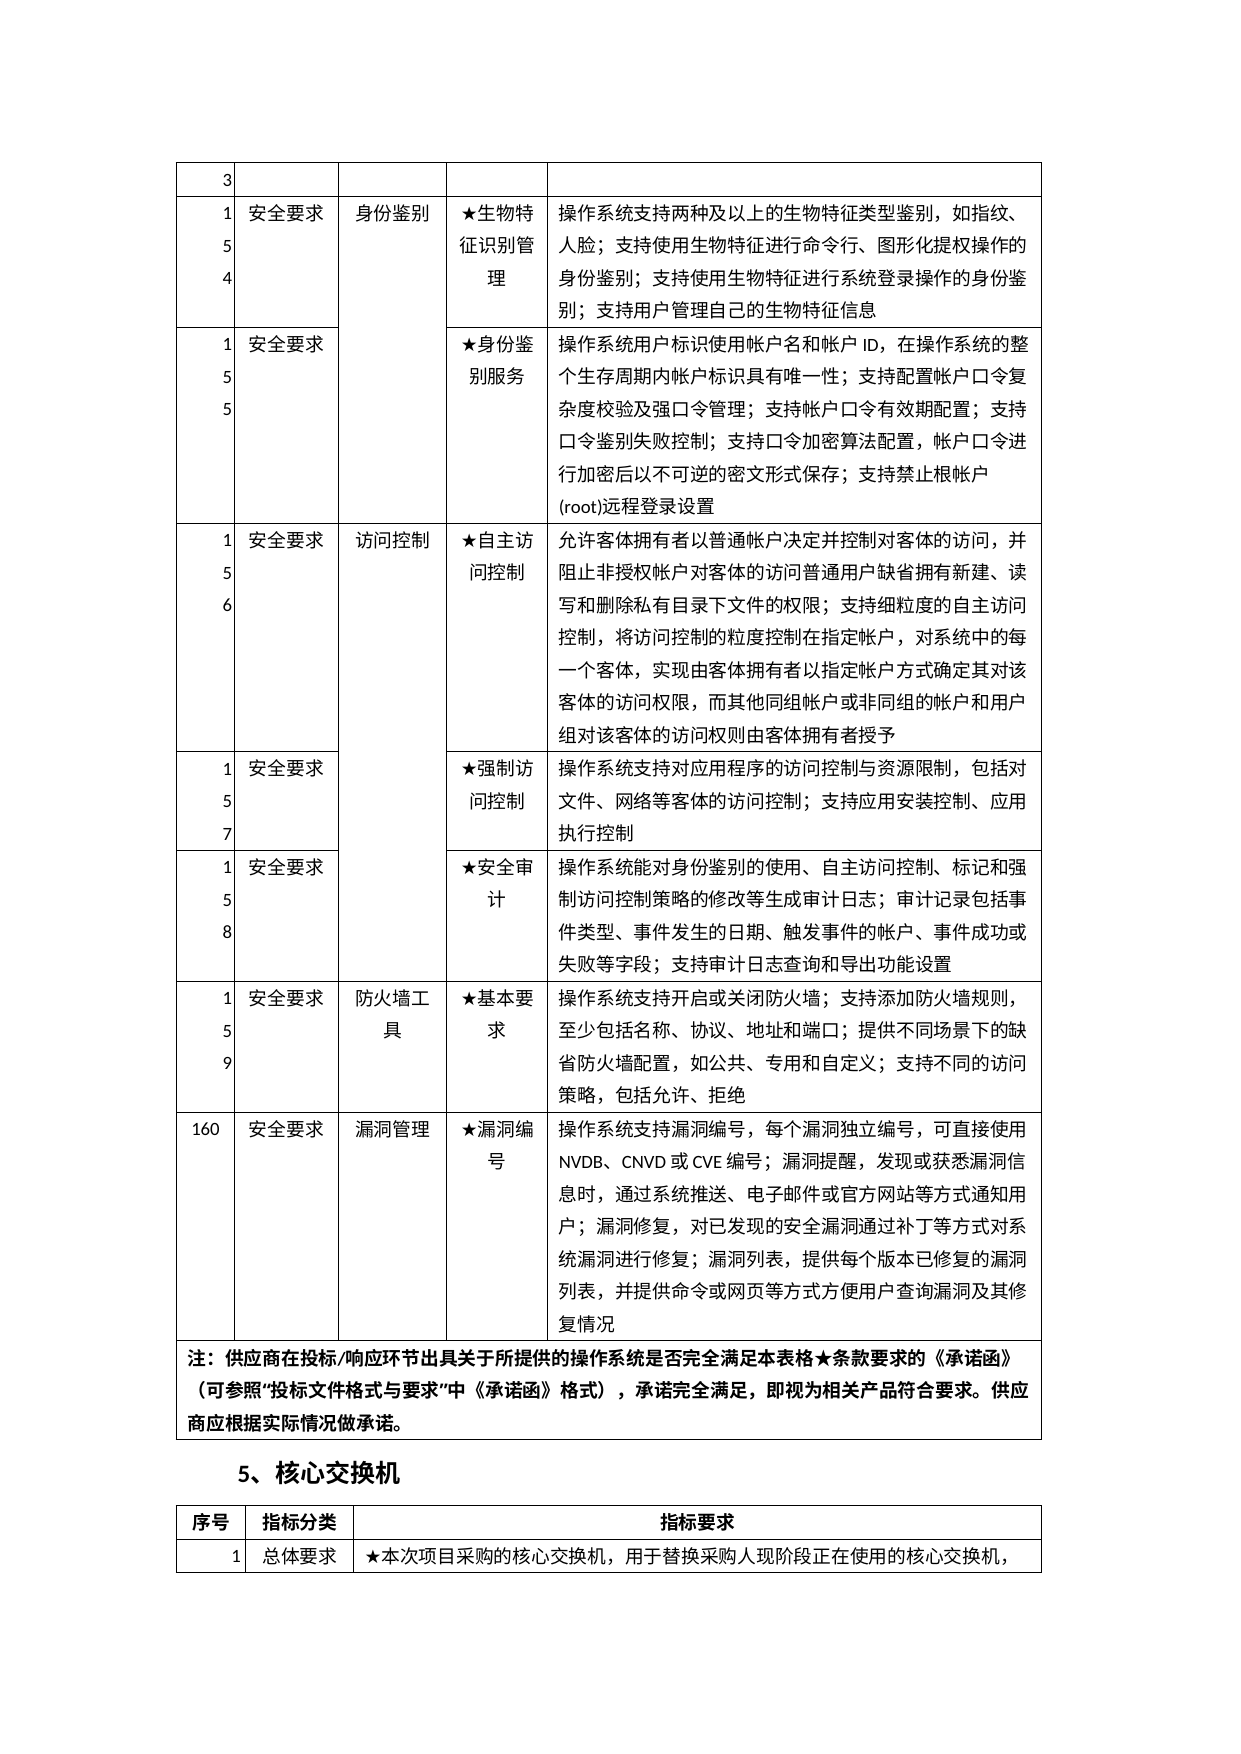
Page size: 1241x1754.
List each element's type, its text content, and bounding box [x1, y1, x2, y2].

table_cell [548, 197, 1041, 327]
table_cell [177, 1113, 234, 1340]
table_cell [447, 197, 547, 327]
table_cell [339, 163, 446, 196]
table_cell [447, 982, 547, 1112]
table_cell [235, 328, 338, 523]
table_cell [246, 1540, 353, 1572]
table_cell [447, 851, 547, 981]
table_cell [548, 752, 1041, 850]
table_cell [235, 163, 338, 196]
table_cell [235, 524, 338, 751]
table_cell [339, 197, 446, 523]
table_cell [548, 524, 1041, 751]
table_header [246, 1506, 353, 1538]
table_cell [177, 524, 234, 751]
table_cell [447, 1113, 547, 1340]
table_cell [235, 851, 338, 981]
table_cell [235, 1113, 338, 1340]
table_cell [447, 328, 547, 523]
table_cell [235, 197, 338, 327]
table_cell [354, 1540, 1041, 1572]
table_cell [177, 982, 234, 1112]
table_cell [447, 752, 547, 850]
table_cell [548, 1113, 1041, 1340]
text 5、核心交换机 [187, 1440, 1053, 1505]
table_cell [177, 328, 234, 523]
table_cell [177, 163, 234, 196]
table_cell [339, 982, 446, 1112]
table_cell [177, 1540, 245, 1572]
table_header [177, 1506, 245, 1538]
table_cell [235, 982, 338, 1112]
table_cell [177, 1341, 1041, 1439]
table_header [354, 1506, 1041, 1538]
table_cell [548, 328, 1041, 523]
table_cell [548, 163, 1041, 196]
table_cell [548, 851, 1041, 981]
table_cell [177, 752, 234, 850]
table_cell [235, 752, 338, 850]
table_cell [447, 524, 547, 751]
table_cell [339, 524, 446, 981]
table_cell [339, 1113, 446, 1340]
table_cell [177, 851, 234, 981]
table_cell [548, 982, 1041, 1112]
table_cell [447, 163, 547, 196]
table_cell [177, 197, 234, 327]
